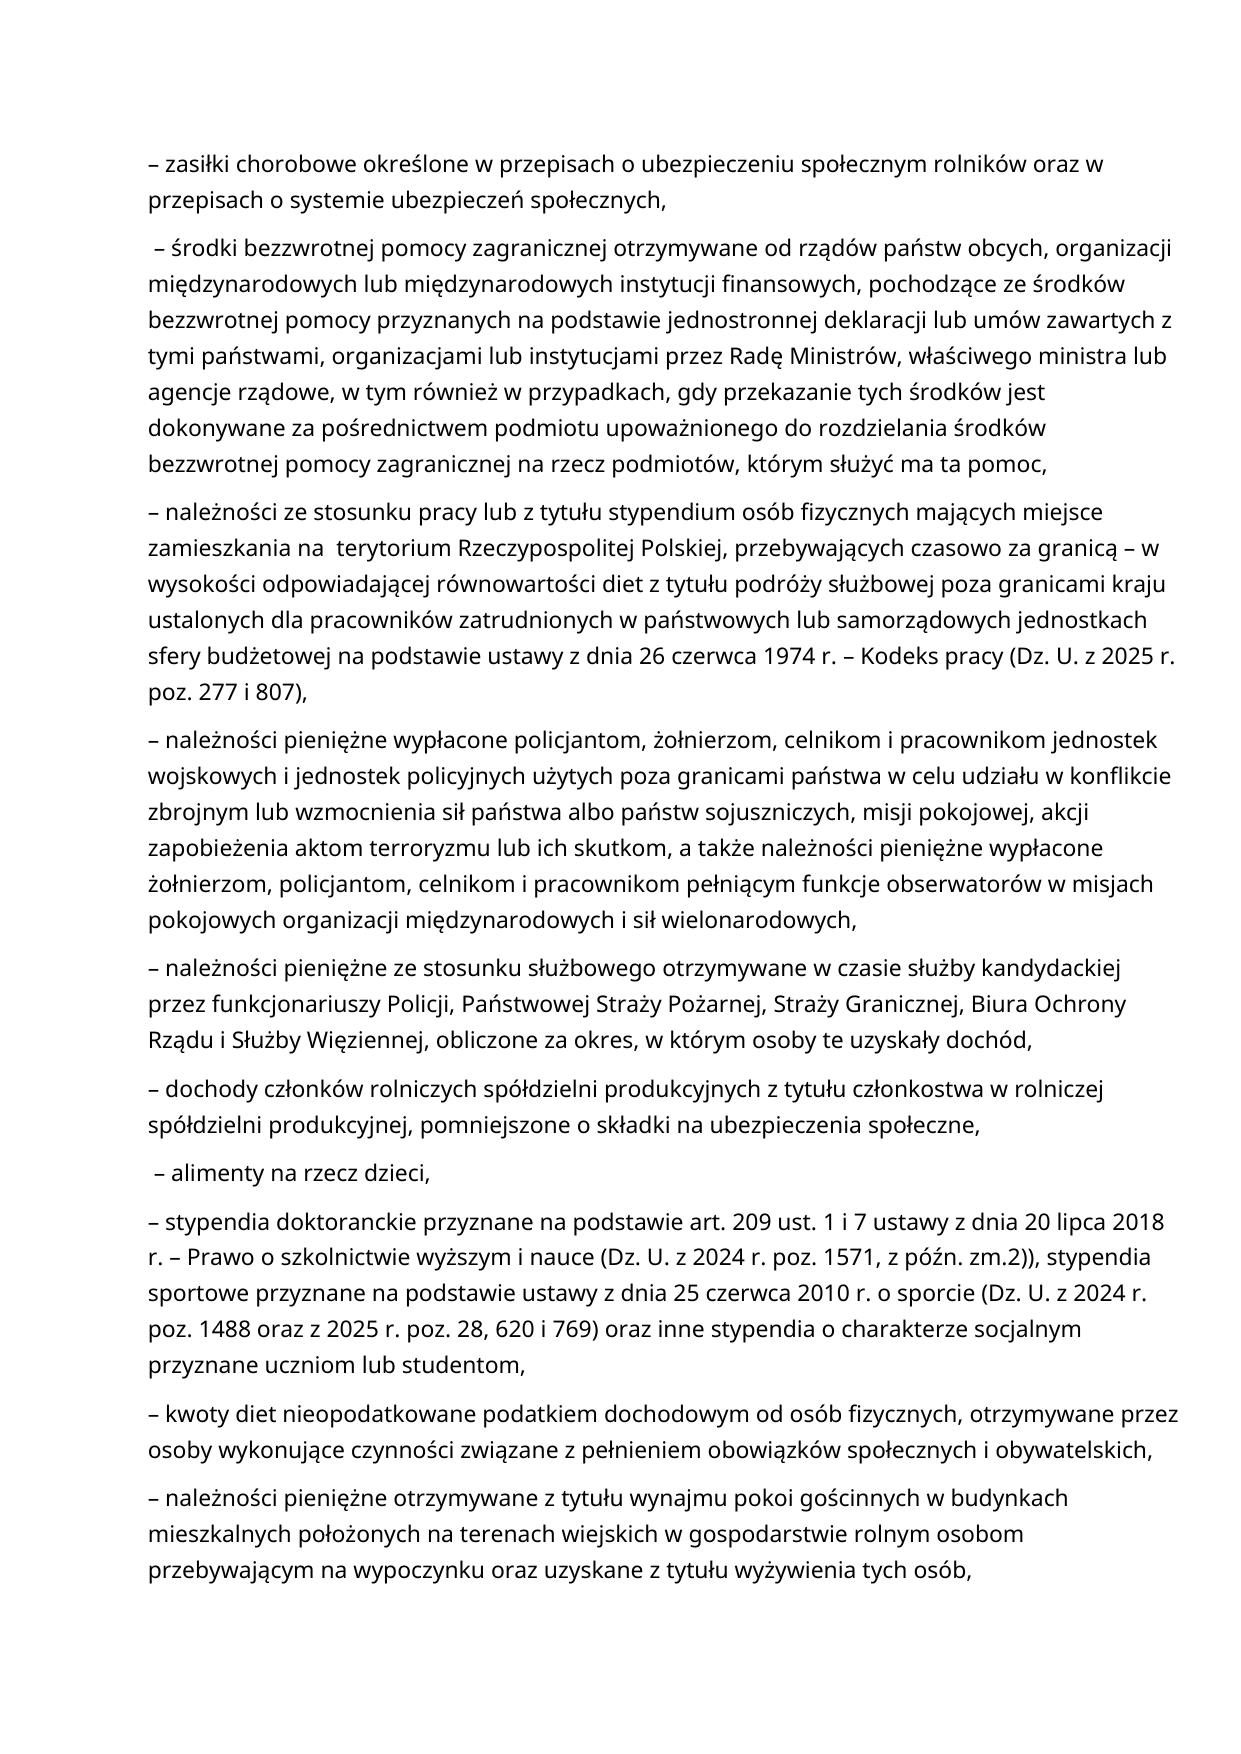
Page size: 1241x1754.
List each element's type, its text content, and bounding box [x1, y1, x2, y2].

text – należności pieniężne wypłacone policjantom, żołnierzom, celnikom i pracownikom jednostek wojskowych i jednostek policyjnych użytych poza granicami państwa w celu udziału w konflikcie zbrojnym lub wzmocnienia sił państwa albo państw sojuszniczych, misji pokojowej, akcji zapobieżenia aktom terroryzmu lub ich skutkom, a także należności pieniężne wypłacone żołnierzom, policjantom, celnikom i pracownikom pełniącym funkcje obserwatorów w misjach pokojowych organizacji międzynarodowych i sił wielonarodowych, [148, 724, 1181, 935]
text – dochody członków rolniczych spółdzielni produkcyjnych z tytułu członkostwa w rolniczej spółdzielni produkcyjnej, pomniejszone o składki na ubezpieczenia społeczne, [148, 1073, 1181, 1140]
text – alimenty na rzecz dzieci, [148, 1157, 1181, 1188]
text – zasiłki chorobowe określone w przepisach o ubezpieczeniu społecznym rolników oraz w przepisach o systemie ubezpieczeń społecznych, [148, 148, 1181, 215]
text – należności pieniężne otrzymywane z tytułu wynajmu pokoi gościnnych w budynkach mieszkalnych położonych na terenach wiejskich w gospodarstwie rolnym osobom przebywającym na wypoczynku oraz uzyskane z tytułu wyżywienia tych osób, [148, 1482, 1181, 1585]
text – należności ze stosunku pracy lub z tytułu stypendium osób fizycznych mających miejsce zamieszkania na terytorium Rzeczypospolitej Polskiej, przebywających czasowo za granicą – w wysokości odpowiadającej równowartości diet z tytułu podróży służbowej poza granicami kraju ustalonych dla pracowników zatrudnionych w państwowych lub samorządowych jednostkach sfery budżetowej na podstawie ustawy z dnia 26 czerwca 1974 r. – Kodeks pracy (Dz. U. z 2025 r. poz. 277 i 807), [148, 496, 1181, 707]
text – należności pieniężne ze stosunku służbowego otrzymywane w czasie służby kandydackiej przez funkcjonariuszy Policji, Państwowej Straży Pożarnej, Straży Granicznej, Biura Ochrony Rządu i Służby Więziennej, obliczone za okres, w którym osoby te uzyskały dochód, [148, 952, 1181, 1055]
text – stypendia doktoranckie przyznane na podstawie art. 209 ust. 1 i 7 ustawy z dnia 20 lipca 2018 r. – Prawo o szkolnictwie wyższym i nauce (Dz. U. z 2024 r. poz. 1571, z późn. zm.2)), stypendia sportowe przyznane na podstawie ustawy z dnia 25 czerwca 2010 r. o sporcie (Dz. U. z 2024 r. poz. 1488 oraz z 2025 r. poz. 28, 620 i 769) oraz inne stypendia o charakterze socjalnym przyznane uczniom lub studentom, [148, 1205, 1181, 1380]
text – środki bezzwrotnej pomocy zagranicznej otrzymywane od rządów państw obcych, organizacji międzynarodowych lub międzynarodowych instytucji finansowych, pochodzące ze środków bezzwrotnej pomocy przyznanych na podstawie jednostronnej deklaracji lub umów zawartych z tymi państwami, organizacjami lub instytucjami przez Radę Ministrów, właściwego ministra lub agencje rządowe, w tym również w przypadkach, gdy przekazanie tych środków jest dokonywane za pośrednictwem podmiotu upoważnionego do rozdzielania środków bezzwrotnej pomocy zagranicznej na rzecz podmiotów, którym służyć ma ta pomoc, [148, 232, 1181, 479]
text – kwoty diet nieopodatkowane podatkiem dochodowym od osób fizycznych, otrzymywane przez osoby wykonujące czynności związane z pełnieniem obowiązków społecznych i obywatelskich, [148, 1398, 1181, 1465]
